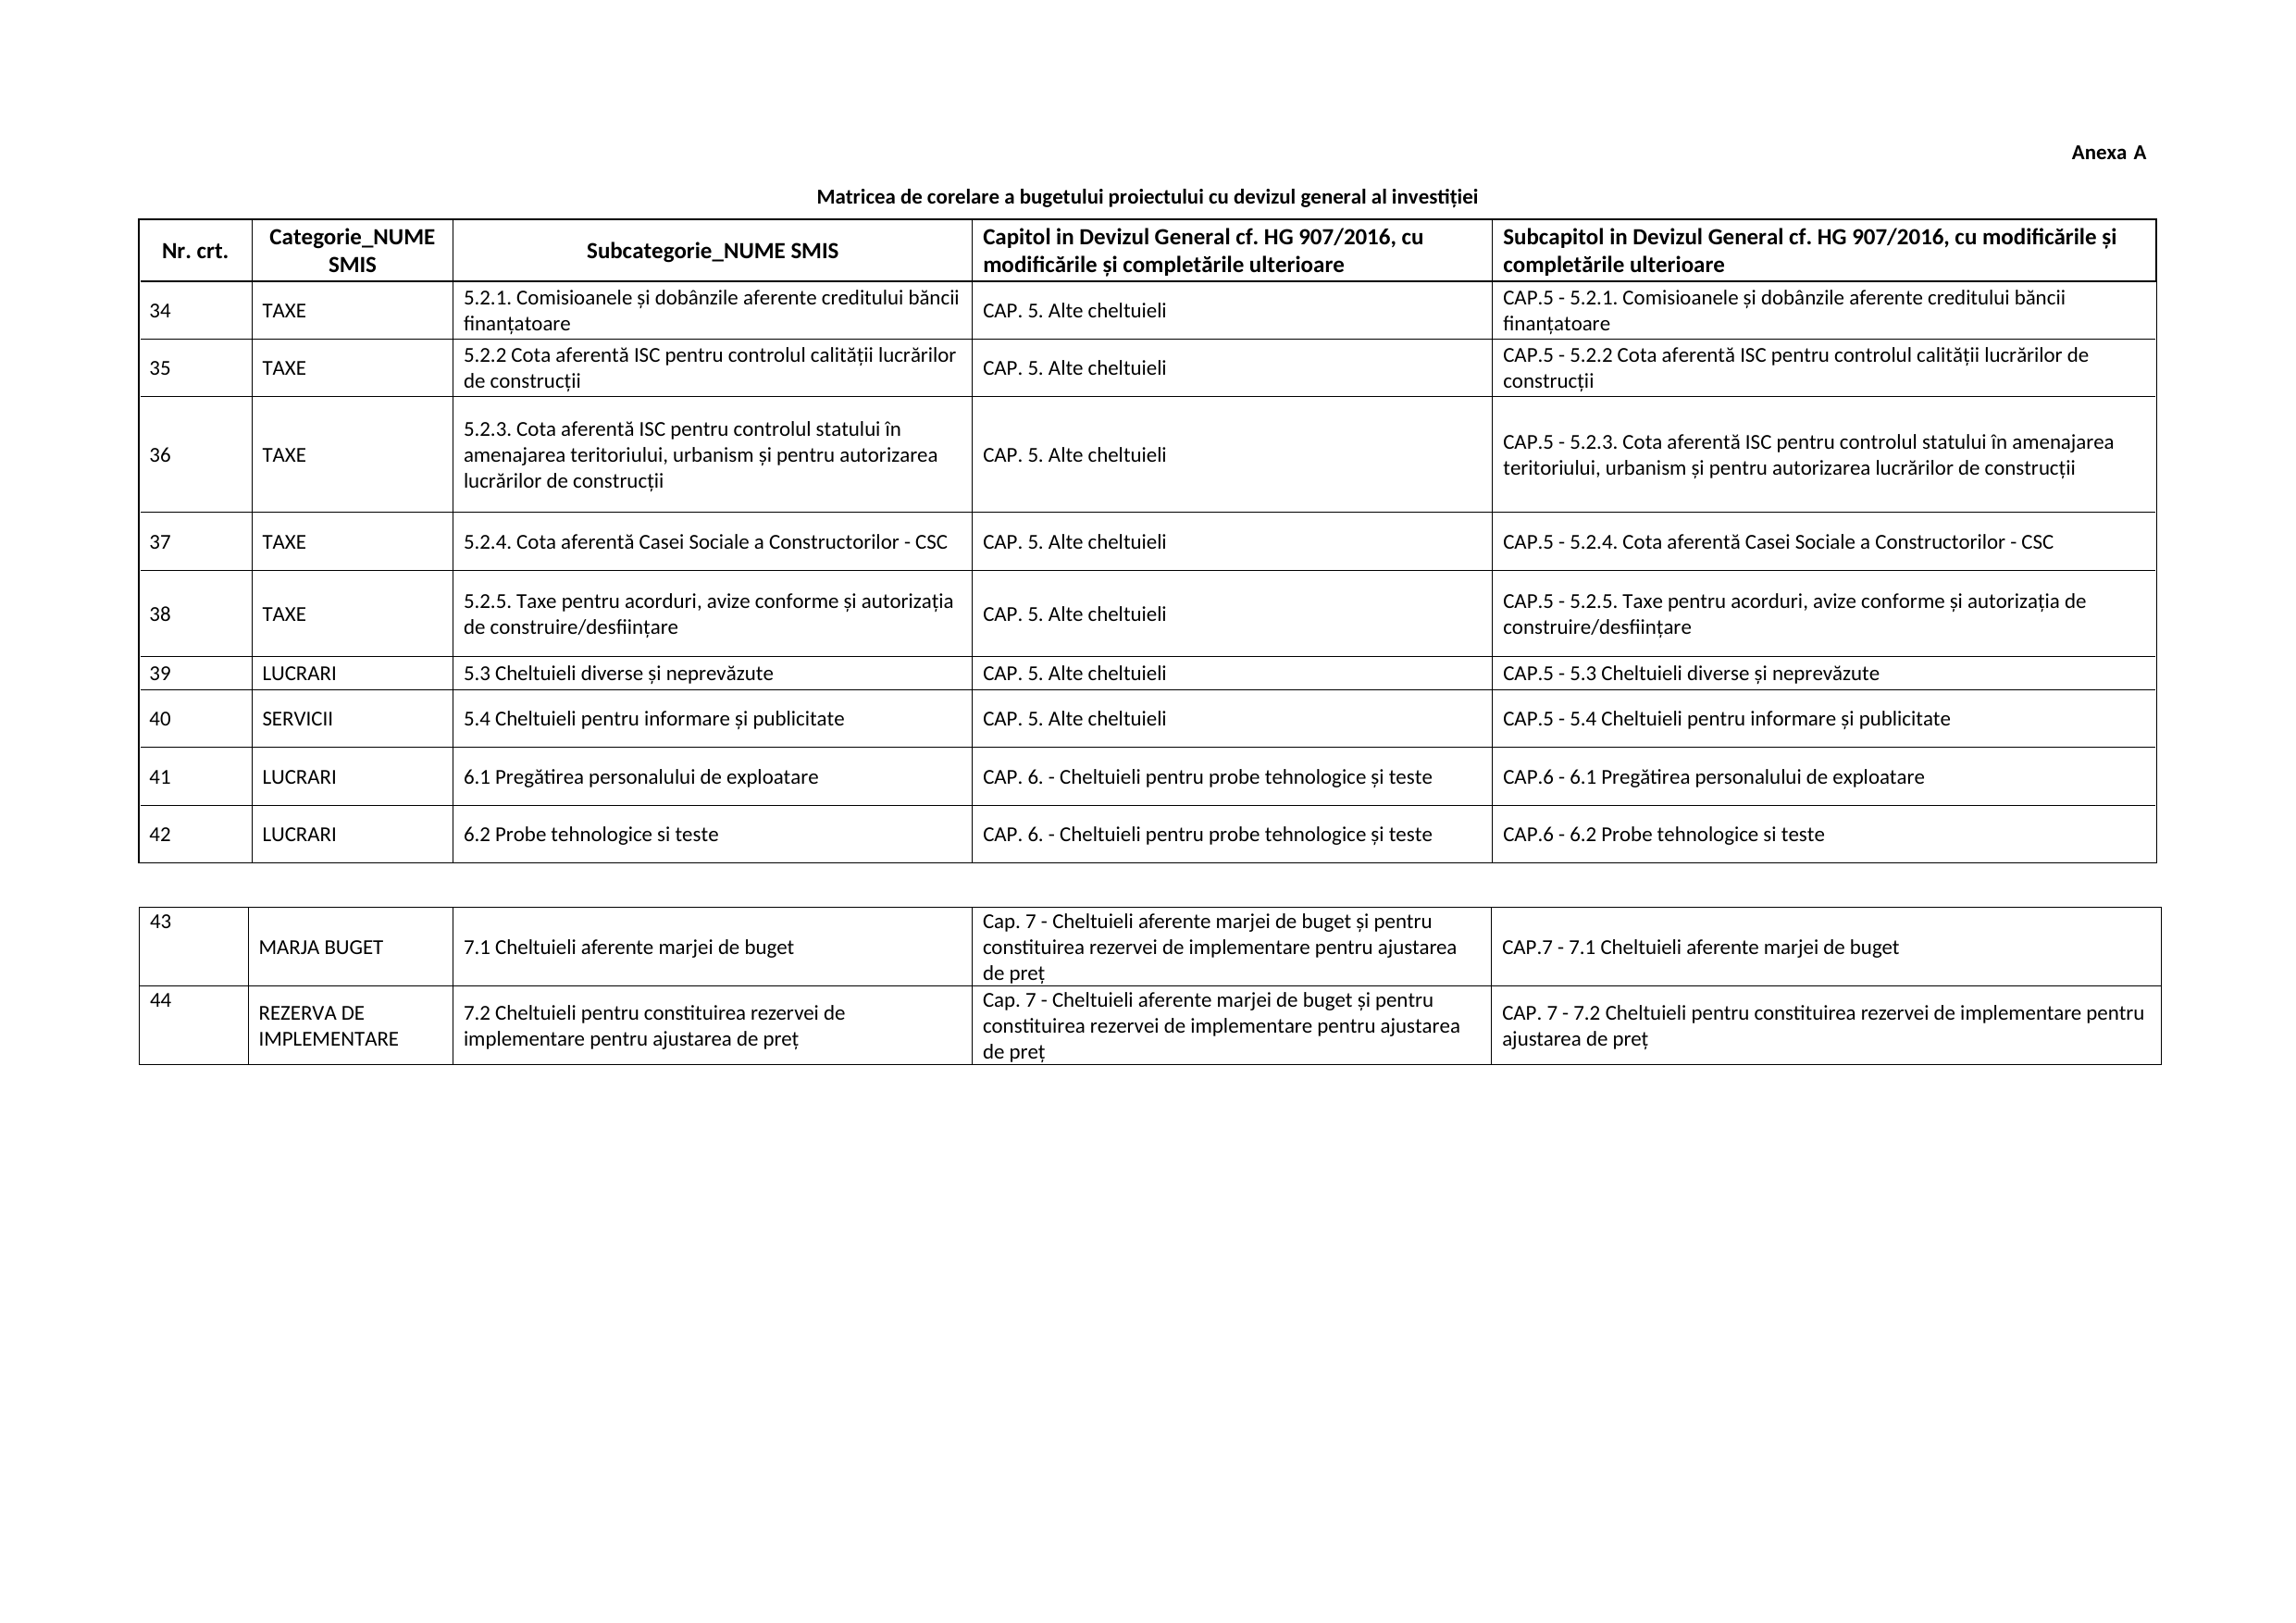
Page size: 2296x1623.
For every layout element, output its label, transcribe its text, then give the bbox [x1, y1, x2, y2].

table_cell 6.1 Pregătirea personalului de exploatare [453, 748, 972, 804]
table_cell 5.2.1. Comisioanele și dobânzile aferente creditului băncii finanțatoare [453, 282, 972, 339]
table_cell CAP.5 - 5.3 Cheltuieli diverse și neprevăzute [1493, 656, 2156, 688]
table_cell LUCRARI [253, 657, 453, 688]
table_cell REZERVA DE IMPLEMENTARE [249, 986, 453, 1064]
table_cell Cap. 7 - Cheltuieli aferente marjei de buget și pentru constituirea rezervei de implementare pentru ajustarea de preț [973, 986, 1491, 1064]
table_cell CAP.6 - 6.2 Probe tehnologice si teste [1493, 805, 2156, 862]
table_cell CAP.5 - 5.4 Cheltuieli pentru informare și publicitate [1493, 689, 2156, 747]
table_cell 7.2 Cheltuieli pentru constituirea rezervei de implementare pentru ajustarea de preț [453, 986, 972, 1064]
table_cell 5.2.5. Taxe pentru acorduri, avize conforme și autorizația de construire/desființare [453, 571, 972, 656]
table_cell 35 [140, 340, 252, 396]
table_cell CAP. 5. Alte cheltuieli [973, 657, 1492, 688]
table_cell TAXE [253, 513, 453, 570]
table_cell CAP. 7 - 7.2 Cheltuieli pentru constituirea rezervei de implementare pentru ajustarea de preț [1492, 986, 2161, 1064]
table_header MARJA BUGET [249, 908, 453, 985]
table_header CAP.7 - 7.1 Cheltuieli aferente marjei de buget [1492, 908, 2161, 985]
table_cell Subcategorie_NUME SMIS [453, 220, 972, 280]
table_cell CAP.5 - 5.2.5. Taxe pentru acorduri, avize conforme și autorizația de construire/desființare [1493, 570, 2156, 656]
table_cell CAP.6 - 6.1 Pregătirea personalului de exploatare [1493, 747, 2156, 804]
table_cell CAP.5 - 5.2.3. Cota aferentă ISC pentru controlul statului în amenajarea teritoriului, urbanism și pentru autorizarea lucrărilor de construcții [1493, 396, 2156, 512]
table_cell 5.2.2 Cota aferentă ISC pentru controlul calității lucrărilor de construcții [453, 340, 972, 396]
table_cell 36 [140, 397, 252, 512]
table_cell CAP. 6. - Cheltuieli pentru probe tehnologice și teste [973, 748, 1492, 804]
table_header Anexa A [139, 139, 2156, 175]
table_cell CAP.5 - 5.2.4. Cota aferentă Casei Sociale a Constructorilor - CSC [1493, 512, 2156, 570]
table_cell SERVICII [253, 690, 453, 747]
table_cell Capitol in Devizul General cf. HG 907/2016, cu modificările și completările ulterioare [973, 220, 1492, 280]
table_cell CAP. 5. Alte cheltuieli [973, 690, 1492, 747]
table_cell 37 [140, 513, 252, 570]
table_cell 39 [140, 657, 252, 688]
table_cell Matricea de corelare a bugetului proiectului cu devizul general al investiției [139, 175, 2156, 218]
table_cell CAP. 5. Alte cheltuieli [973, 397, 1492, 512]
table_cell TAXE [253, 282, 453, 339]
table_cell 5.4 Cheltuieli pentru informare și publicitate [453, 690, 972, 747]
table_cell LUCRARI [253, 806, 453, 862]
table_cell Categorie_NUME SMIS [253, 220, 453, 280]
table_cell 40 [140, 690, 252, 747]
table_cell CAP. 5. Alte cheltuieli [973, 571, 1492, 656]
table_cell 6.2 Probe tehnologice si teste [453, 806, 972, 862]
table_cell TAXE [253, 340, 453, 396]
table_cell CAP. 6. - Cheltuieli pentru probe tehnologice și teste [973, 806, 1492, 862]
table_cell 38 [140, 571, 252, 656]
table_cell CAP. 5. Alte cheltuieli [973, 340, 1492, 396]
table_cell Subcapitol in Devizul General cf. HG 907/2016, cu modificările și completările ulterioare [1493, 220, 2155, 280]
table_cell 42 [140, 806, 252, 862]
table_cell 34 [140, 281, 252, 339]
table_cell 5.2.3. Cota aferentă ISC pentru controlul statului în amenajarea teritoriului, urbanism și pentru autorizarea lucrărilor de construcții [453, 397, 972, 512]
table_header 43 [140, 908, 248, 985]
table_cell Nr. crt. [140, 220, 252, 280]
table_cell CAP. 5. Alte cheltuieli [973, 282, 1492, 339]
table_cell 5.2.4. Cota aferentă Casei Sociale a Constructorilor - CSC [453, 513, 972, 570]
table_cell 41 [140, 748, 252, 804]
table_header Cap. 7 - Cheltuieli aferente marjei de buget și pentru constituirea rezervei de implementare pentru ajustarea de preț [973, 908, 1491, 985]
table_cell TAXE [253, 397, 453, 512]
table_cell CAP.5 - 5.2.2 Cota aferentă ISC pentru controlul calității lucrărilor de construcții [1493, 339, 2156, 396]
table_cell TAXE [253, 571, 453, 656]
table_cell 5.3 Cheltuieli diverse și neprevăzute [453, 657, 972, 688]
table_cell LUCRARI [253, 748, 453, 804]
table_cell CAP.5 - 5.2.1. Comisioanele și dobânzile aferente creditului băncii finanțatoare [1493, 282, 2156, 339]
table_cell CAP. 5. Alte cheltuieli [973, 513, 1492, 570]
table_cell 44 [140, 986, 248, 1064]
table_header 7.1 Cheltuieli aferente marjei de buget [453, 908, 972, 985]
